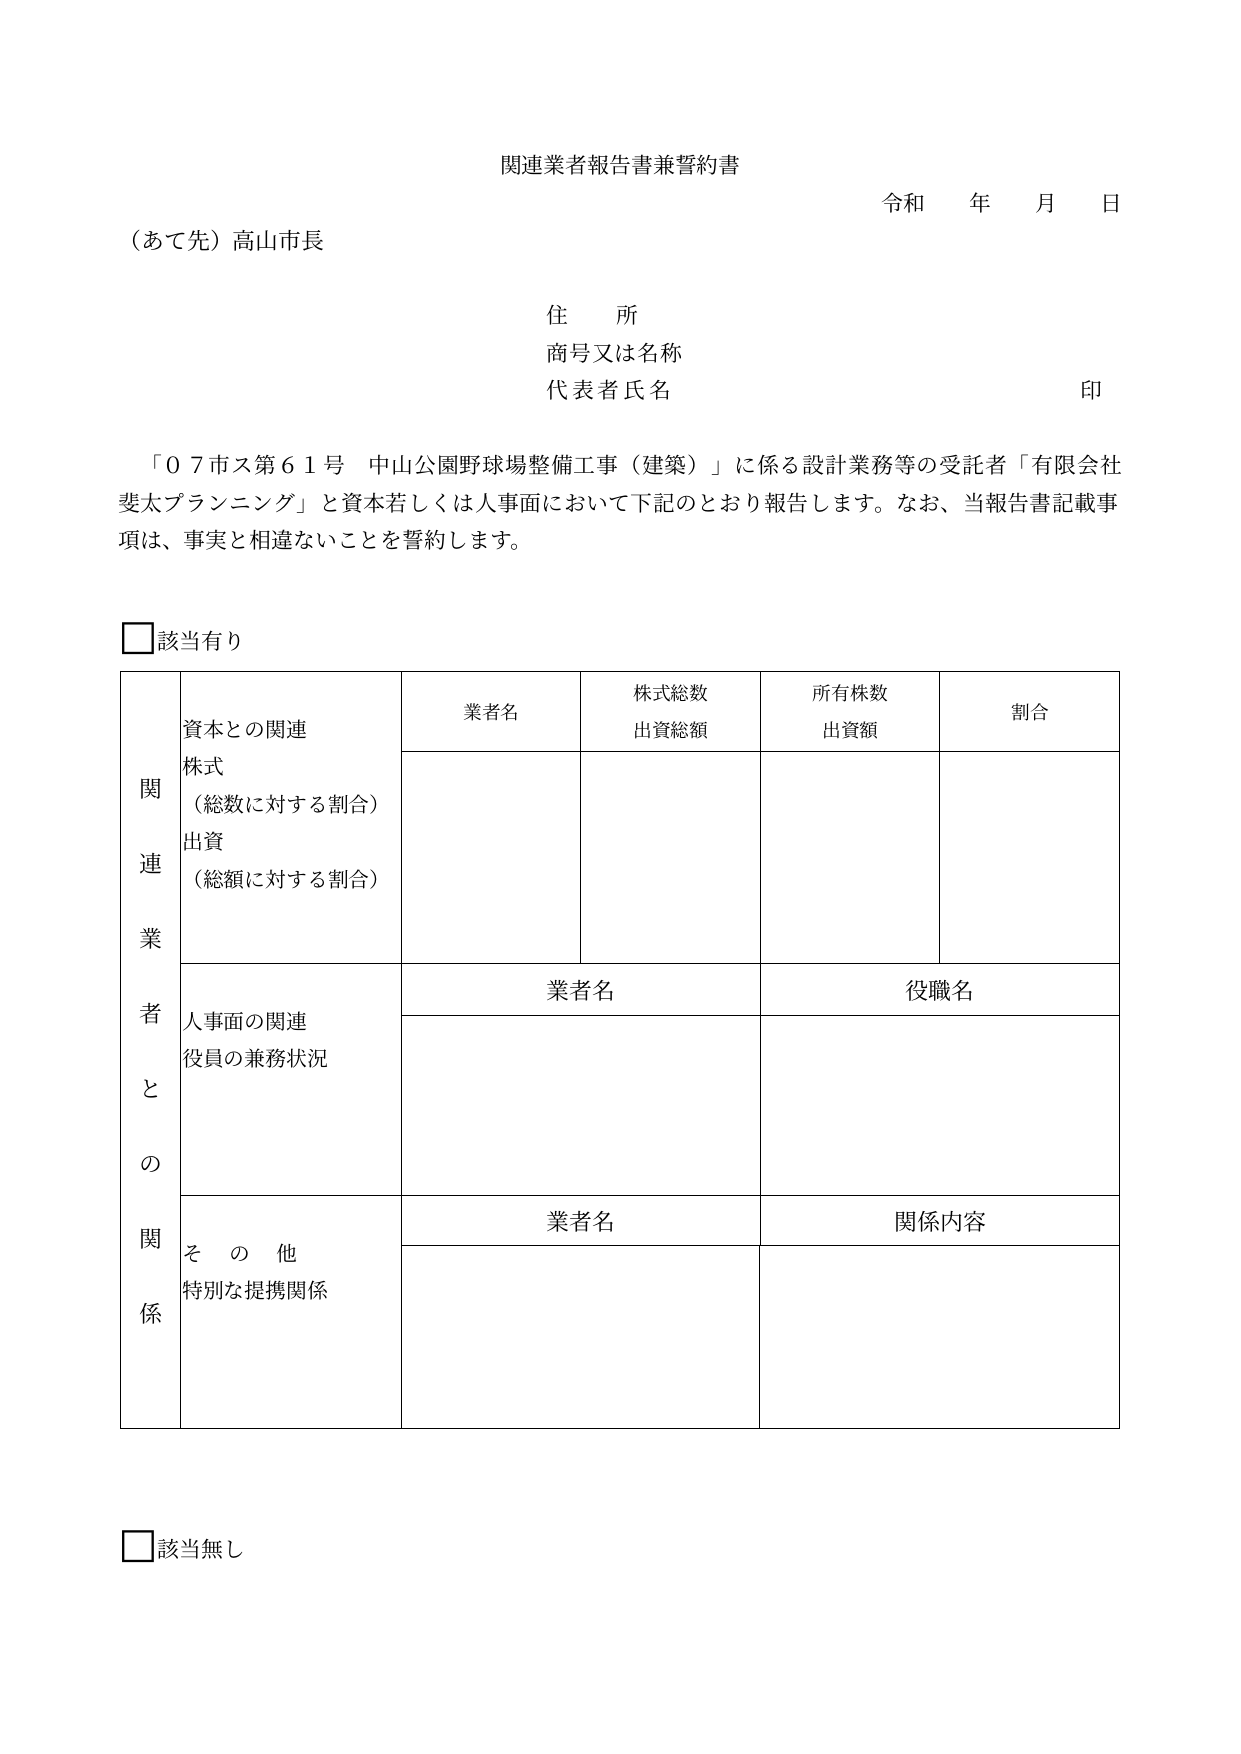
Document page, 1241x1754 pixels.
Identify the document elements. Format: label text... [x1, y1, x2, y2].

table_cell [761, 1016, 1119, 1195]
table_cell [402, 752, 580, 963]
table_cell 業者名 [402, 1196, 760, 1244]
table_header 割合 [940, 672, 1119, 751]
table_cell [402, 1016, 760, 1195]
table_header 資本との関連 株式 （総数に対する割合） 出資 （総額に対する割合） [181, 672, 401, 963]
table_cell [940, 752, 1119, 963]
table_header 関 連 業 者 と の 関 係 [121, 672, 180, 1428]
text □該当無し [118, 1504, 1122, 1579]
table_cell 業者名 [402, 964, 760, 1015]
table_cell [402, 1246, 759, 1428]
text 商号又は名称 [546, 333, 1122, 371]
table_cell 役職名 [761, 964, 1119, 1015]
table_header 株式総数 出資総額 [581, 672, 760, 751]
text 令和 年 月 日 [118, 183, 1122, 221]
text （あて先）高山市長 [118, 221, 1122, 258]
text 代表者氏名 印 [546, 371, 1122, 408]
table_header 業者名 [402, 672, 580, 751]
text 「０７市ス第６１号 中山公園野球場整備工事（建築）」に係る設計業務等の受託者「有限会社 斐太プランニング」と資本若しくは人事面において下記のとおり報告します。なお、当報告書記載事項は、事実と相違ないことを誓約します。 [118, 446, 1122, 558]
table_cell 関係内容 [761, 1196, 1119, 1244]
table_header 所有株数 出資額 [761, 672, 939, 751]
table_cell そ の 他 特別な提携関係 [181, 1196, 401, 1428]
table_cell [761, 752, 939, 963]
text 関連業者報告書兼誓約書 [118, 146, 1122, 183]
table_cell [581, 752, 760, 963]
text 住所 [546, 296, 1122, 333]
table_cell 人事面の関連 役員の兼務状況 [181, 964, 401, 1195]
table_cell [760, 1246, 1119, 1428]
text □該当有り [118, 596, 1122, 671]
